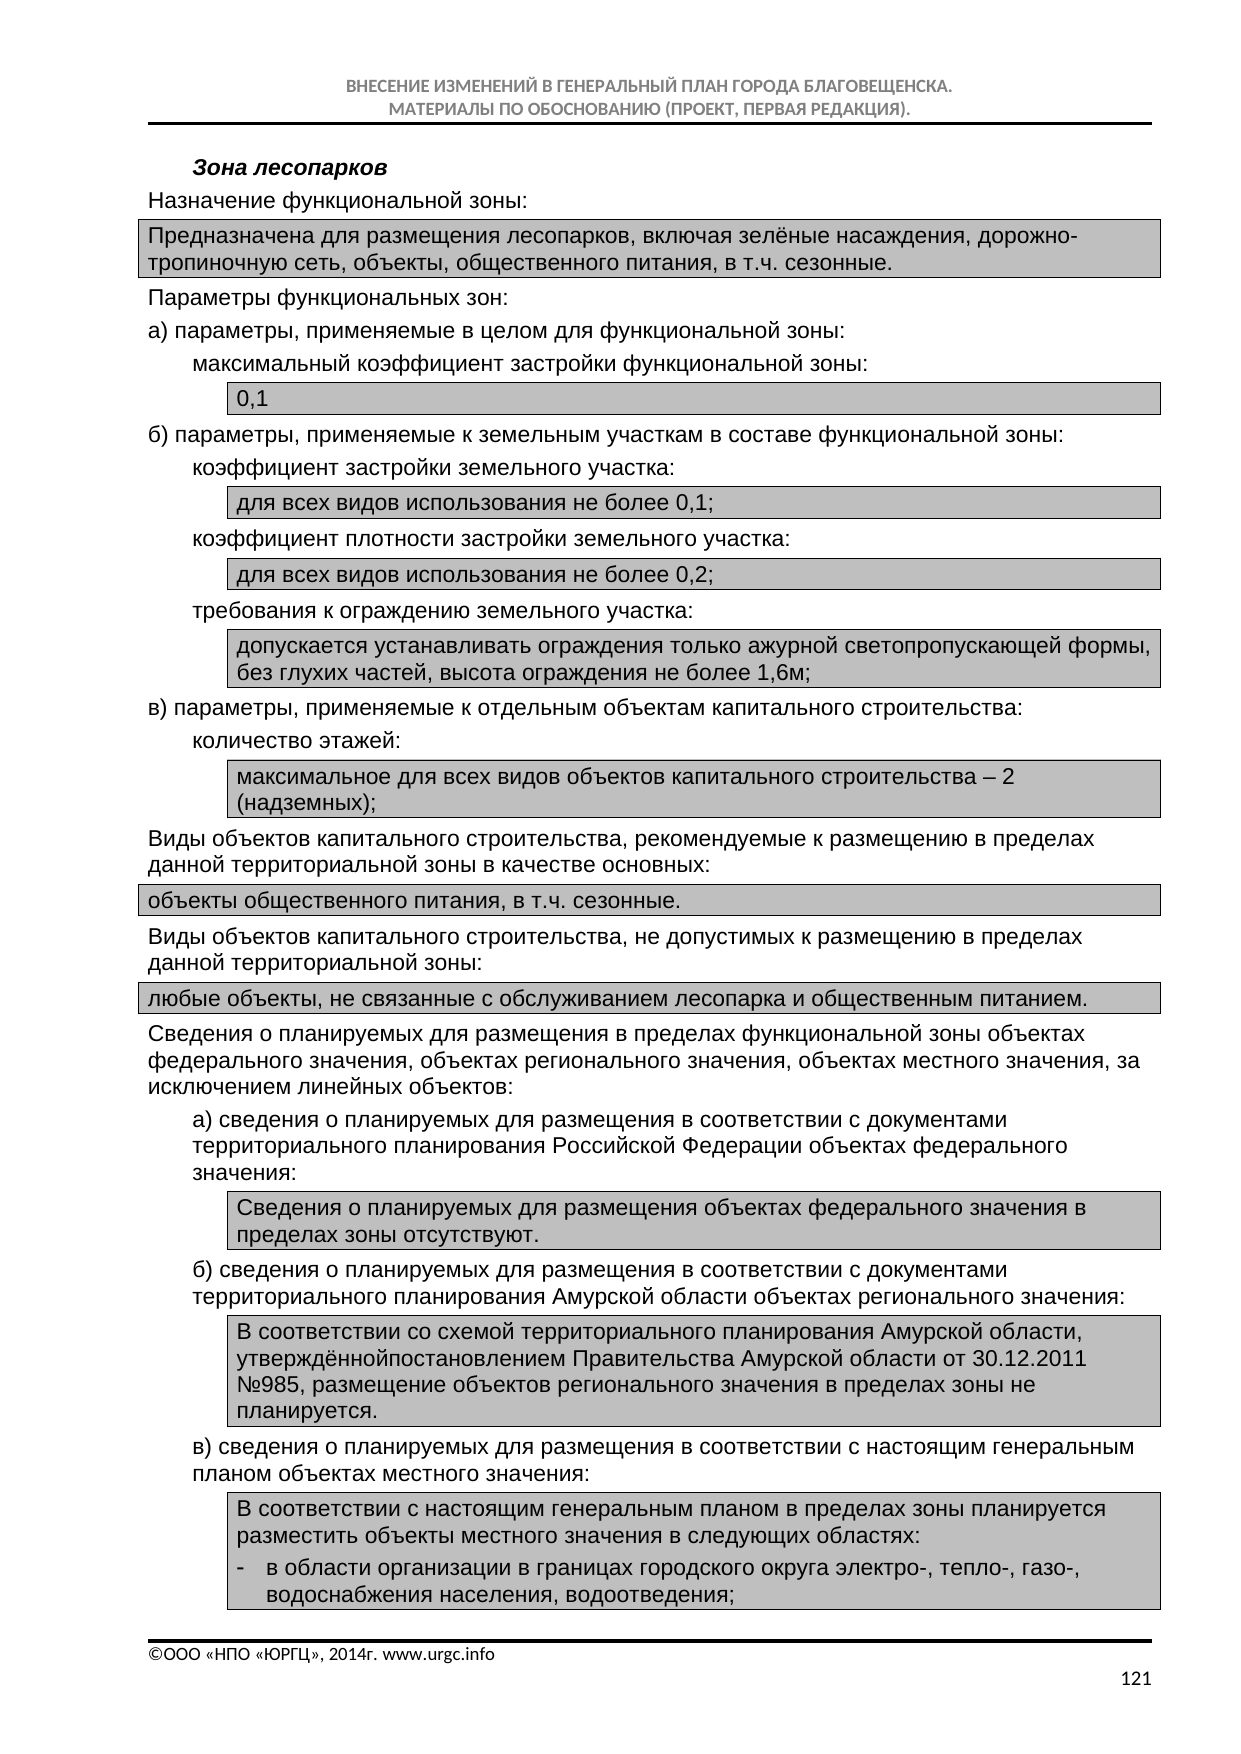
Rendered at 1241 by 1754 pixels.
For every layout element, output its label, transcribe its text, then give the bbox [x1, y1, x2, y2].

text максимальное для всех видов объектов капитального строительства – 2 (надземных); [228, 761, 1160, 817]
text количество этажей: [192, 727, 1152, 753]
text Виды объектов капитального строительства, рекомендуемые к размещению в пределах данной территориальной зоны в качестве основных: [148, 825, 1152, 877]
text а) сведения о планируемых для размещения в соответствии с документами территориального планирования Российской Федерации объектах федерального значения: [192, 1106, 1152, 1185]
text Параметры функциональных зон: [148, 284, 1152, 311]
text коэффициент плотности застройки земельного участка: [192, 525, 1152, 551]
text объекты общественного питания, в т.ч. сезонные. [139, 885, 1160, 915]
text Виды объектов капитального строительства, не допустимых к размещению в пределах данной территориальной зоны: [148, 923, 1152, 975]
text а) параметры, применяемые в целом для функциональной зоны: [148, 317, 1152, 343]
text в) параметры, применяемые к отдельным объектам капитального строительства: [148, 694, 1152, 721]
text Сведения о планируемых для размещения объектах федерального значения в пределах зоны отсутствуют. [228, 1192, 1160, 1249]
text б) параметры, применяемые к земельным участкам в составе функциональной зоны: [148, 421, 1152, 447]
list Зона лесопарков [192, 154, 1152, 180]
text коэффициент застройки земельного участка: [192, 454, 1152, 480]
text требования к ограждению земельного участка: [192, 597, 1152, 623]
text Назначение функциональной зоны: [148, 187, 1152, 213]
text допускается устанавливать ограждения только ажурной светопропускающей формы, без глухих частей, высота ограждения не более 1,6м; [228, 630, 1160, 687]
text максимальный коэффициент застройки функциональной зоны: [192, 349, 1152, 376]
text для всех видов использования не более 0,2; [228, 559, 1160, 589]
text В соответствии со схемой территориального планирования Амурской области, утверждённойпостановлением Правительства Амурской области от 30.12.2011 №985, размещение объектов регионального значения в пределах зоны не планируется. [228, 1316, 1160, 1426]
text любые объекты, не связанные с обслуживанием лесопарка и общественным питанием. [139, 983, 1160, 1013]
text для всех видов использования не более 0,1; [228, 487, 1160, 518]
text б) сведения о планируемых для размещения в соответствии с документами территориального планирования Амурской области объектах регионального значения: [192, 1256, 1152, 1309]
text Сведения о планируемых для размещения в пределах функциональной зоны объектах федерального значения, объектах регионального значения, объектах местного значения, за исключением линейных объектов: [148, 1020, 1152, 1099]
text 0,1 [228, 383, 1160, 414]
list в области организации в границах городского округа электро-, тепло-, газо-, водоснабжения населения, водоотведения; [228, 1551, 1160, 1609]
text в) сведения о планируемых для размещения в соответствии с настоящим генеральным планом объектах местного значения: [192, 1433, 1152, 1486]
text Предназначена для размещения лесопарков, включая зелёные насаждения, дорожно-тропиночную сеть, объекты, общественного питания, в т.ч. сезонные. [139, 220, 1160, 277]
text В соответствии с настоящим генеральным планом в пределах зоны планируется разместить объекты местного значения в следующих областях: [228, 1493, 1160, 1548]
